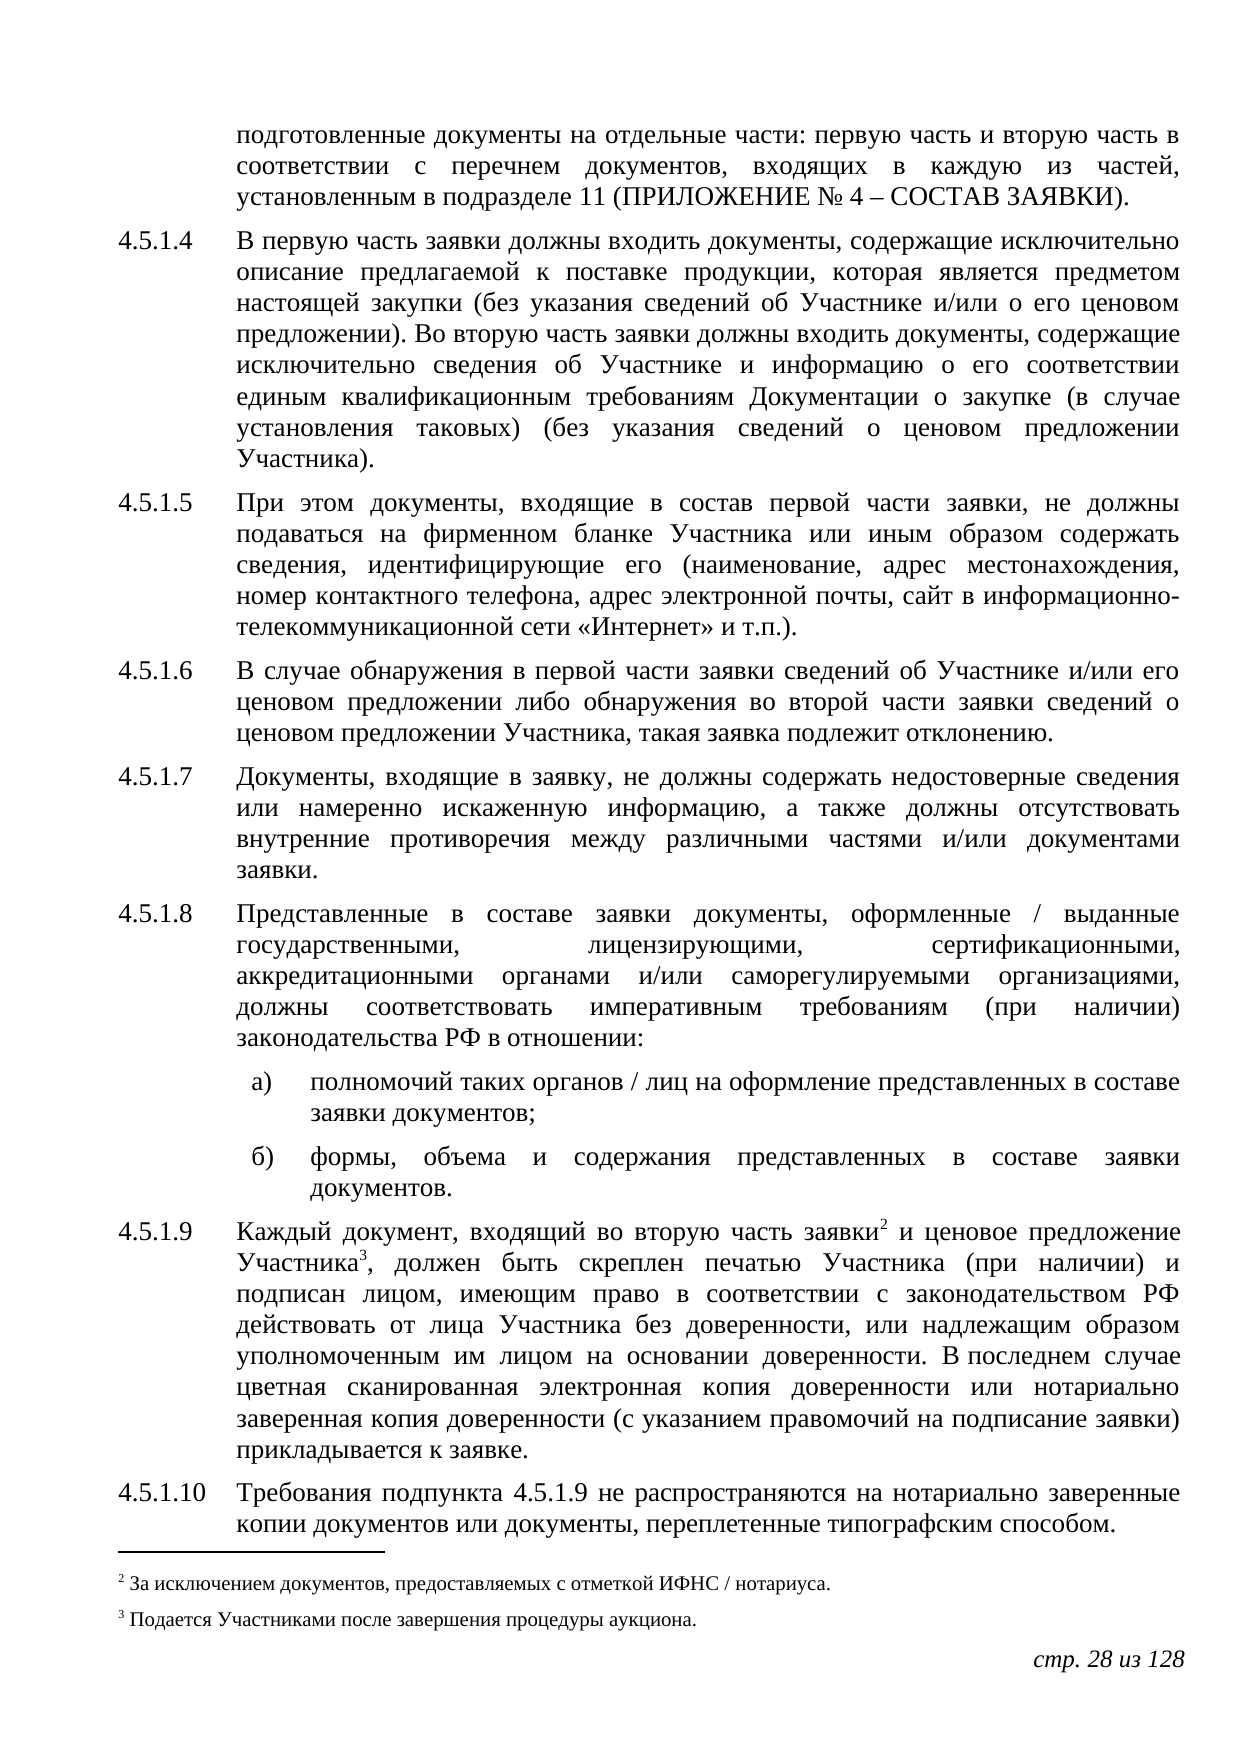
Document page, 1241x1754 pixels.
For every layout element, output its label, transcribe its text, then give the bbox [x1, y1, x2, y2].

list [118, 118, 1181, 212]
text Представленные в составе заявки документы, оформленные / выданные государственными, лицензирующими, сертификационными, аккредитационными органами и/или саморегулируемыми организациями, должны соответствовать императивным требованиям (при наличии) законодательства РФ в отношении: [118, 897, 1181, 1053]
text Документы, входящие в заявку, не должны содержать недостоверные сведения или намеренно искаженную информацию, а также должны отсутствовать внутренние противоречия между различными частями и/или документами заявки. [118, 760, 1181, 884]
list Каждый документ, входящий во вторую часть заявки и ценовое предложение Участника, должен быть скреплен печатью Участника (при наличии) и подписан лицом, имеющим право в соответствии с законодательством РФ действовать от лица Участника без доверенности, или надлежащим образом уполномоченным им лицом на основании доверенности. В последнем случае цветная сканированная электронная копия доверенности или нотариально заверенная копия доверенности (с указанием правомочий на подписание заявки) прикладывается к заявке. [118, 1215, 1181, 1464]
list В случае обнаружения в первой части заявки сведений об Участнике и/или его ценовом предложении либо обнаружения во второй части заявки сведений о ценовом предложении Участника, такая заявка подлежит отклонению. [118, 654, 1181, 747]
list В первую часть заявки должны входить документы, содержащие исключительно описание предлагаемой к поставке продукции, которая является предметом настоящей закупки (без указания сведений об Участнике и/или о его ценовом предложении). Во вторую часть заявки должны входить документы, содержащие исключительно сведения об Участнике и информацию о его соответствии единым квалификационным требованиям Документации о закупке (в случае установления таковых) (без указания сведений о ценовом предложении Участника). [118, 224, 1181, 473]
list полномочий таких органов / лиц на оформление представленных в составе заявки документов; [251, 1065, 1181, 1127]
text При этом документы, входящие в состав первой части заявки, не должны подаваться на фирменном бланке Участника или иным образом содержать сведения, идентифицирующие его (наименование, адрес местонахождения, номер контактного телефона, адрес электронной почты, сайт в информационно-телекоммуникационной сети «Интернет» и т.п.). [118, 486, 1181, 641]
list формы, объема и содержания представленных в составе заявки документов. [251, 1140, 1181, 1202]
text Требования подпункта 4.5.1.9 не распространяются на нотариально заверенные копии документов или документы, переплетенные типографским способом. [118, 1476, 1181, 1539]
